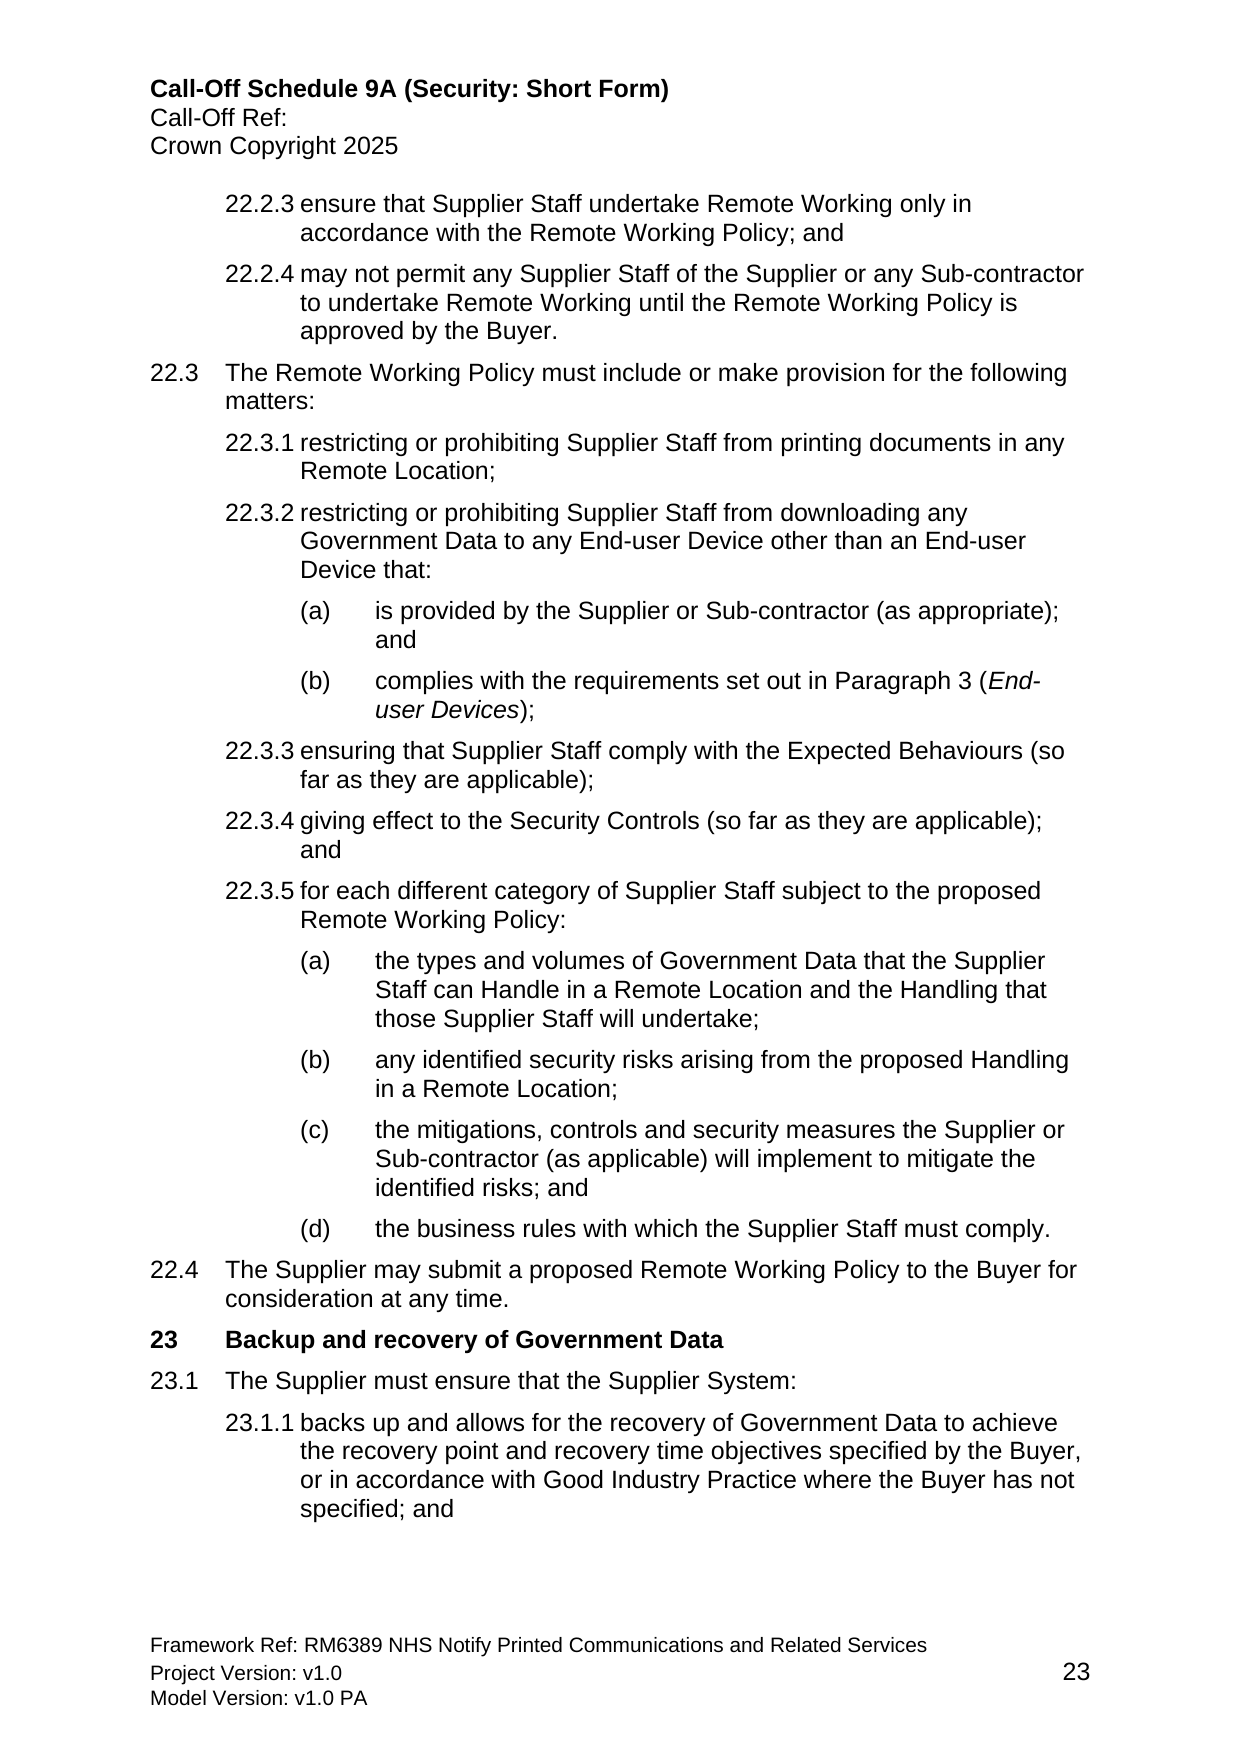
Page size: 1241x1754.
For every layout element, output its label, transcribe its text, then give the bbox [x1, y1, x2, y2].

subtitle for each different category of Supplier Staff subject to the proposed Remote Working Policy: [225, 876, 1090, 934]
subtitle The Supplier must ensure that the Supplier System: [150, 1366, 1090, 1395]
subtitle may not permit any Supplier Staff of the Supplier or any Sub-contractor to undertake Remote Working until the Remote Working Policy is approved by the Buyer. [225, 259, 1090, 345]
subtitle the business rules with which the Supplier Staff must comply. [300, 1214, 1090, 1243]
subtitle restricting or prohibiting Supplier Staff from printing documents in any Remote Location; [225, 428, 1090, 485]
subtitle complies with the requirements set out in Paragraph 3 (End-user Devices); [300, 666, 1090, 724]
subtitle restricting or prohibiting Supplier Staff from downloading any Government Data to any End-user Device other than an End-user Device that: [225, 498, 1090, 584]
subtitle backs up and allows for the recovery of Government Data to achieve the recovery point and recovery time objectives specified by the Buyer, or in accordance with Good Industry Practice where the Buyer has not specified; and [225, 1408, 1090, 1523]
subtitle is provided by the Supplier or Sub-contractor (as appropriate); and [300, 596, 1090, 654]
subtitle The Supplier may submit a proposed Remote Working Policy to the Buyer for consideration at any time. [150, 1255, 1090, 1313]
subtitle any identified security risks arising from the proposed Handling in a Remote Location; [300, 1045, 1090, 1103]
subtitle ensure that Supplier Staff undertake Remote Working only in accordance with the Remote Working Policy; and [225, 189, 1090, 246]
subtitle The Remote Working Policy must include or make provision for the following matters: [150, 358, 1090, 415]
subtitle Backup and recovery of Government Data [150, 1325, 1090, 1354]
subtitle the mitigations, controls and security measures the Supplier or Sub-contractor (as applicable) will implement to mitigate the identified risks; and [300, 1115, 1090, 1201]
subtitle giving effect to the Security Controls (so far as they are applicable); and [225, 806, 1090, 864]
subtitle the types and volumes of Government Data that the Supplier Staff can Handle in a Remote Location and the Handling that those Supplier Staff will undertake; [300, 946, 1090, 1033]
subtitle ensuring that Supplier Staff comply with the Expected Behaviours (so far as they are applicable); [225, 736, 1090, 794]
